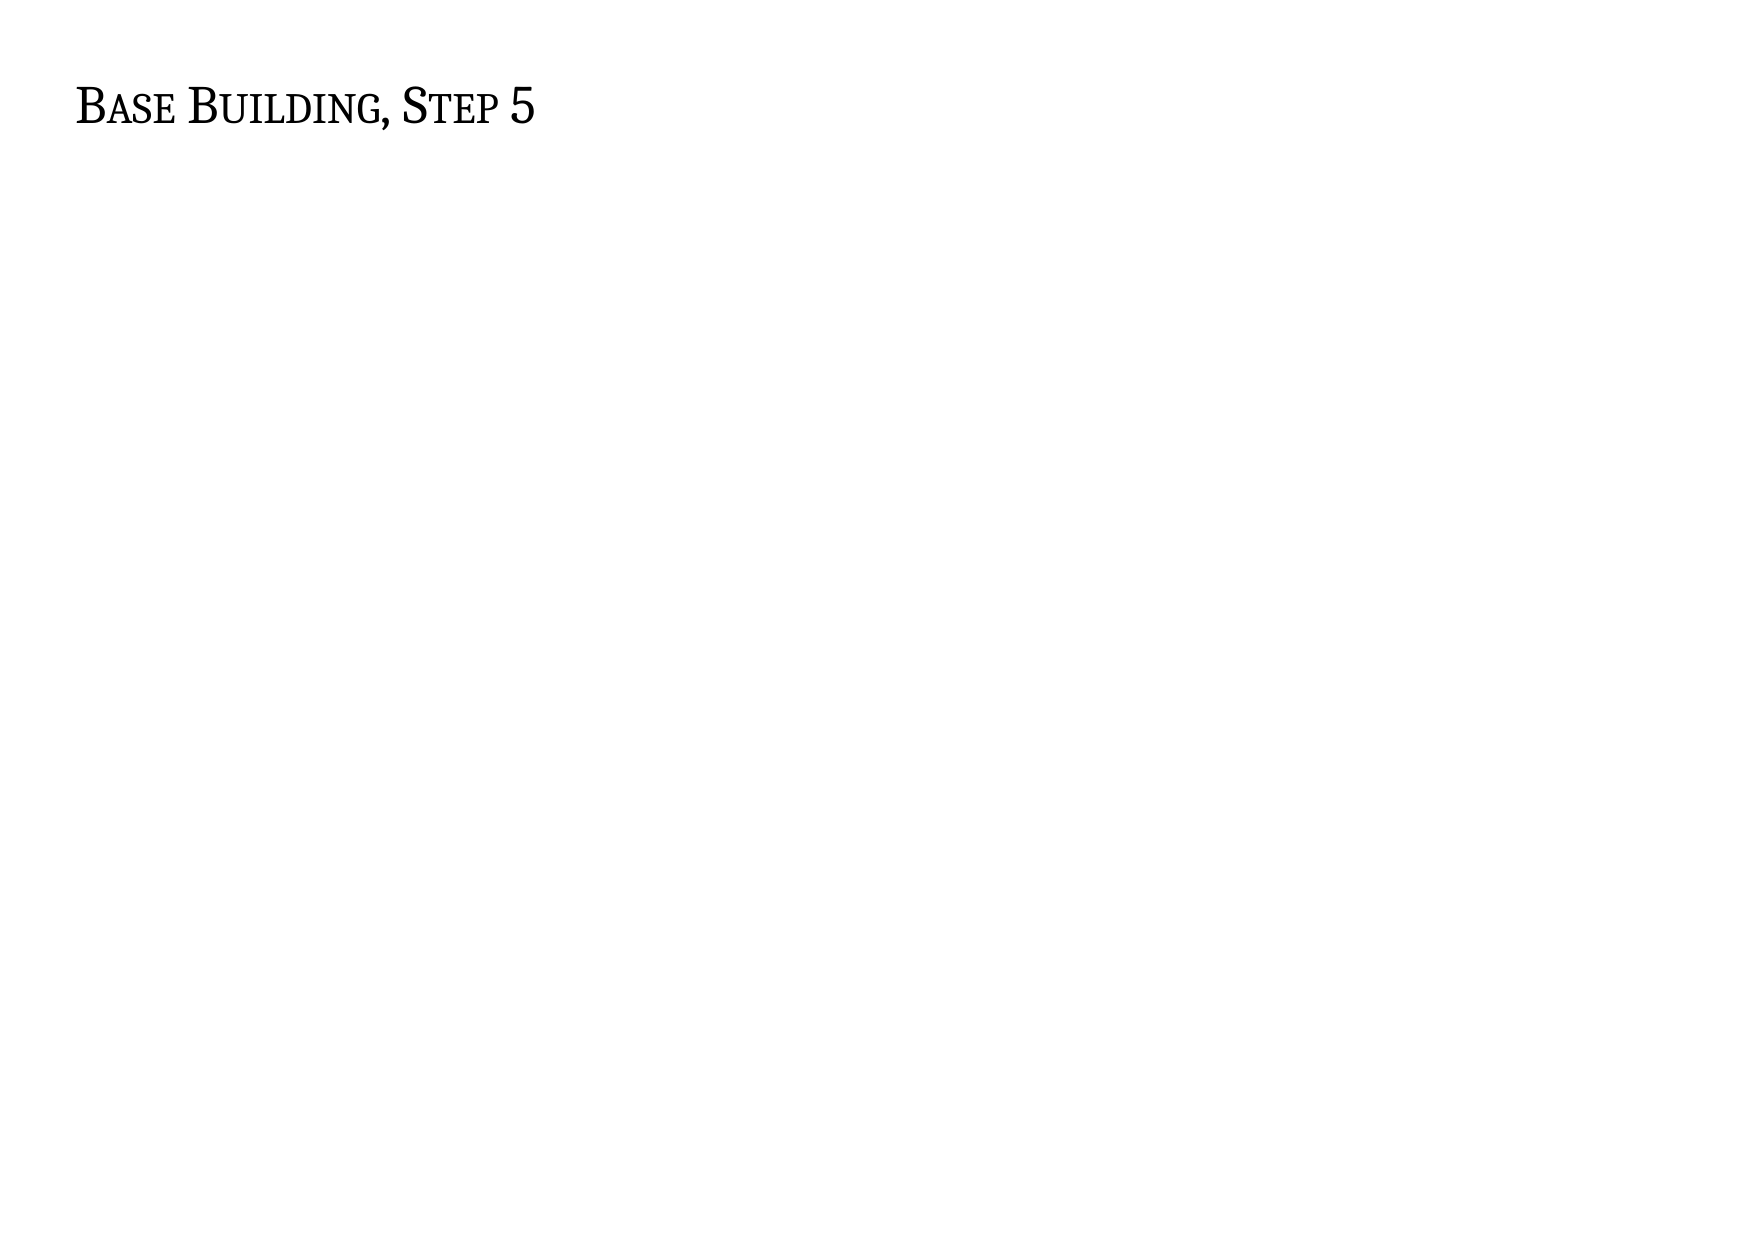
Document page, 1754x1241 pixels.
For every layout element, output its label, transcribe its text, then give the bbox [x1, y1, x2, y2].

title Base Building, Step 5 [75, 75, 1679, 137]
